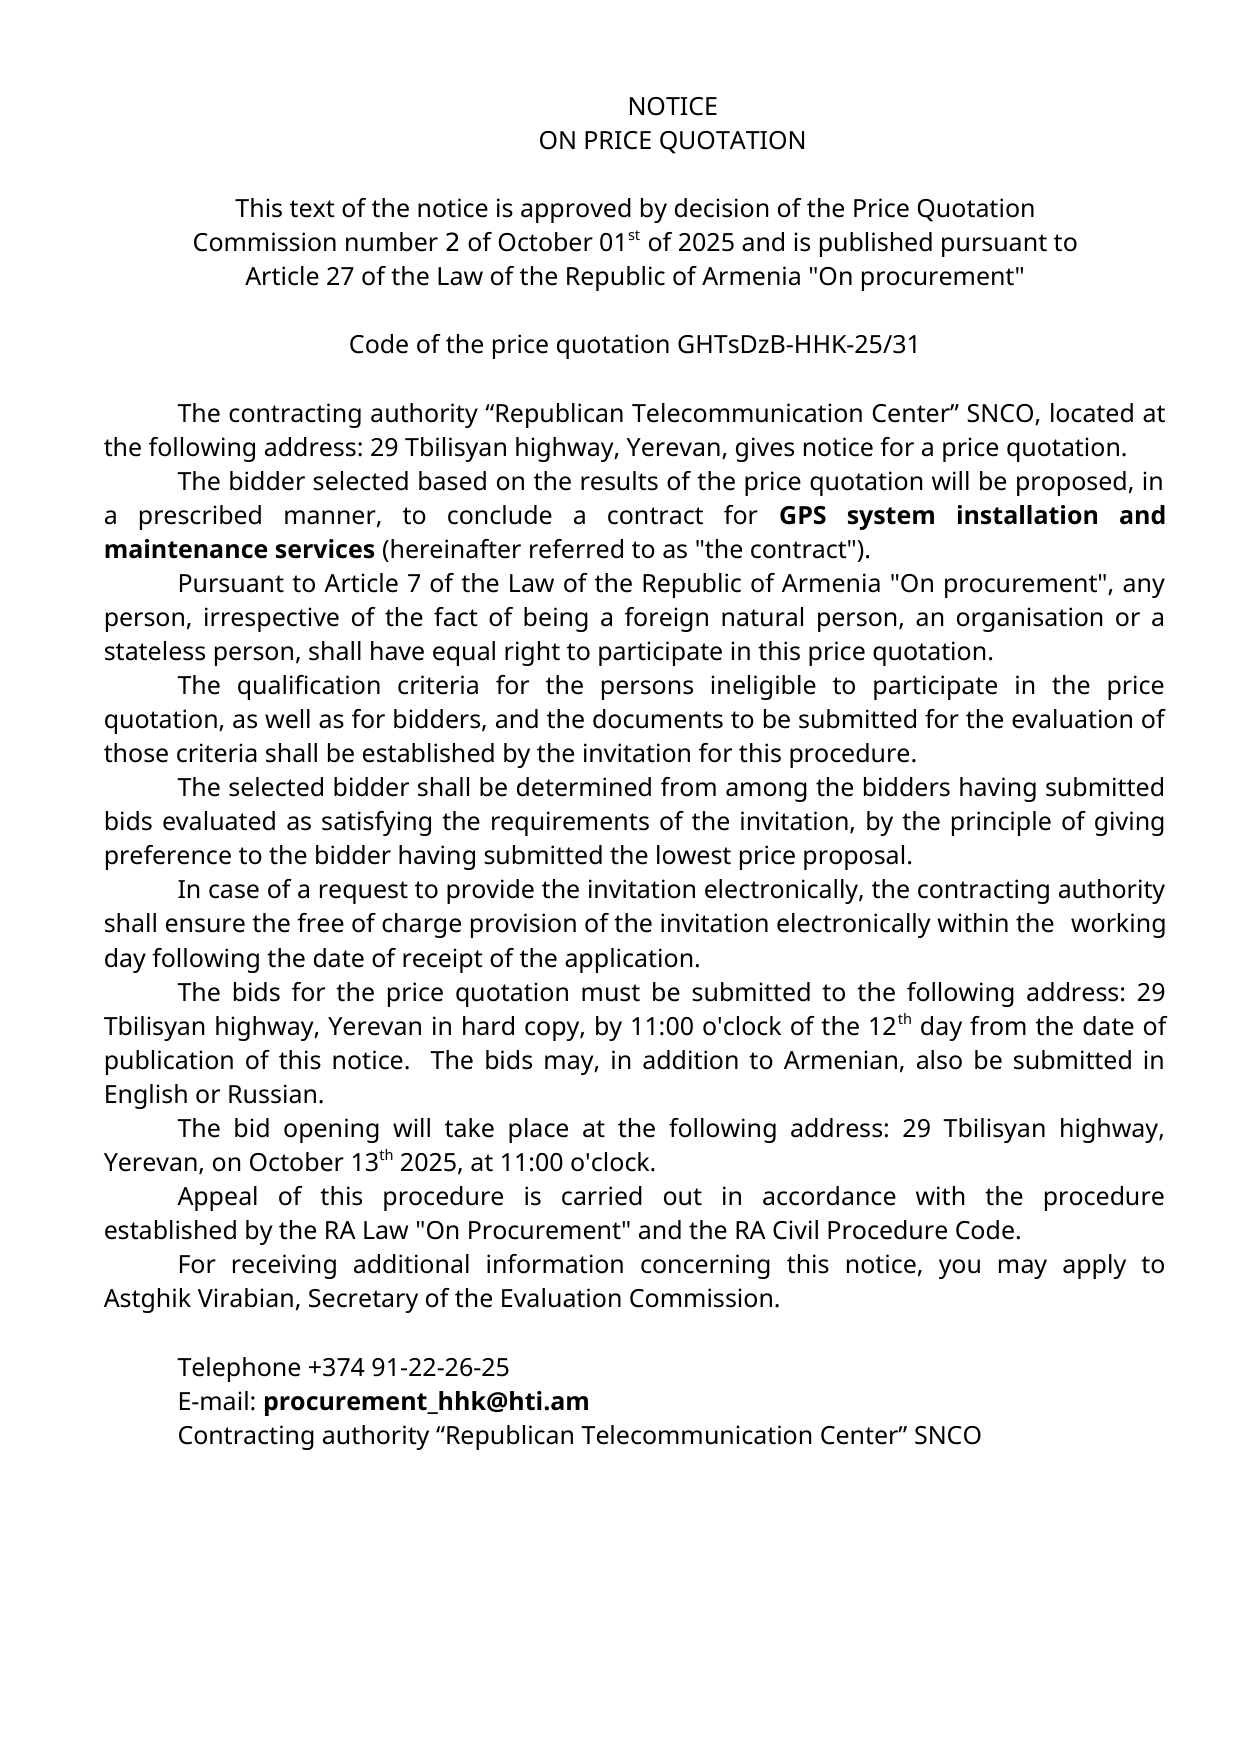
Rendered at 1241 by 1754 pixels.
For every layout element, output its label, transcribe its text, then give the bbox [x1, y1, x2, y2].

text This text of the notice is approved by decision of the Price Quotation Commission number 2 of October 01st of 2025 and is published pursuant to Article 27 of the Law of the Republic of Armenia "On procurement" [192, 191, 1078, 293]
text The selected bidder shall be determined from among the bidders having submitted bids evaluated as satisfying the requirements of the invitation, by the principle of giving preference to the bidder having submitted the lowest price proposal. [103, 770, 1167, 872]
text Appeal of this procedure is carried out in accordance with the procedure established by the RA Law "On Procurement" and the RA Civil Procedure Code. [103, 1179, 1167, 1247]
text E-mail: procurement_hhk@hti.am [177, 1383, 1167, 1417]
text Code of the price quotation GHTsDzB-HHK-25/31 [103, 327, 1167, 361]
text The contracting authority “Republican Telecommunication Center” SNCO, located at the following address: 29 Tbilisyan highway, Yerevan, gives notice for a price quotation. [103, 395, 1167, 463]
text Telephone +374 91-22-26-25 [103, 1349, 1167, 1383]
text The bidder selected based on the results of the price quotation will be proposed, in a prescribed manner, to conclude a contract for GPS system installation and maintenance services (hereinafter referred to as "the contract"). [103, 463, 1167, 566]
text Contracting authority “Republican Telecommunication Center” SNCO [103, 1417, 1167, 1451]
text The bid opening will take place at the following address: 29 Tbilisyan highway, Yerevan, on October 13th 2025, at 11:00 o'clock. [103, 1111, 1167, 1179]
text For receiving additional information concerning this notice, you may apply to Astghik Virabian, Secretary of the Evaluation Commission. [103, 1247, 1167, 1315]
text Pursuant to Article 7 of the Law of the Republic of Armenia "On procurement", any person, irrespective of the fact of being a foreign natural person, an organisation or a stateless person, shall have equal right to participate in this price quotation. [103, 566, 1167, 668]
text In case of a request to provide the invitation electronically, the contracting authority shall ensure the free of charge provision of the invitation electronically within the working day following the date of receipt of the application. [103, 872, 1167, 974]
text NOTICE [103, 89, 1167, 123]
text The bids for the price quotation must be submitted to the following address: 29 Tbilisyan highway, Yerevan in hard copy, by 11:00 o'clock of the 12th day from the date of publication of this notice. The bids may, in addition to Armenian, also be submitted in English or Russian. [103, 974, 1167, 1111]
text ON PRICE QUOTATION [103, 123, 1167, 157]
text The qualification criteria for the persons ineligible to participate in the price quotation, as well as for bidders, and the documents to be submitted for the evaluation of those criteria shall be established by the invitation for this procedure. [103, 668, 1167, 770]
